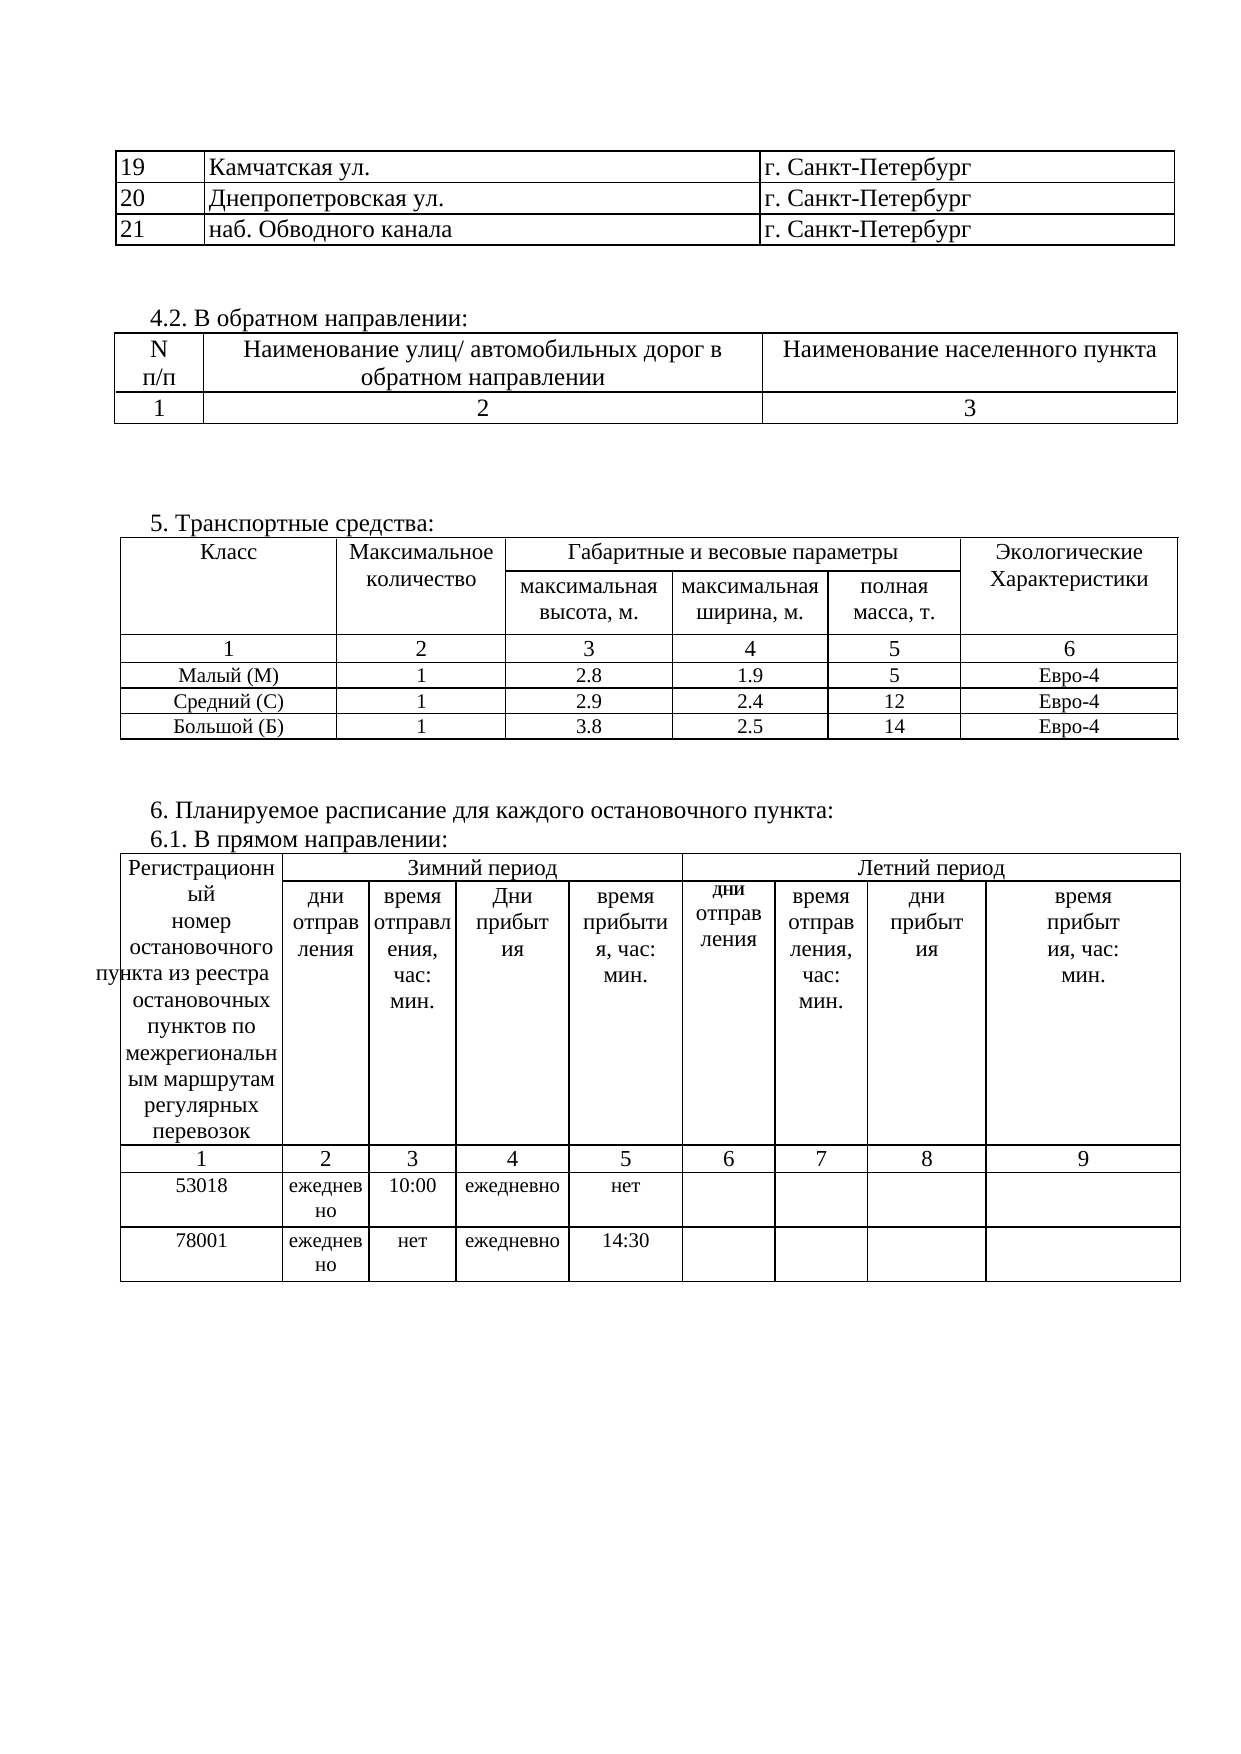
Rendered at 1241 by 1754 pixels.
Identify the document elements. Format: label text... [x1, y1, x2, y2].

table_header Регистрационный номер остановочного пункта из реестра остановочных пунктов по межрегиональным маршрутам регулярных перевозок [121, 854, 282, 1144]
table_cell 2.9 [506, 689, 672, 713]
table_cell Евро-4 [961, 689, 1177, 713]
table_cell [776, 1228, 867, 1281]
table_cell максимальная ширина, м. [673, 572, 827, 633]
text 4.2. В обратном направлении: [150, 303, 1090, 332]
table_cell 1 [115, 392, 203, 423]
table_cell 12 [829, 689, 960, 713]
table_header Наименование населенного пункта [763, 334, 1177, 391]
table_cell 3.8 [506, 714, 672, 738]
table_cell 10:00 [370, 1173, 455, 1226]
table_cell 6 [961, 635, 1177, 661]
table_cell 21 [117, 215, 204, 244]
table_cell 5 [570, 1146, 682, 1172]
table_cell [868, 1173, 985, 1226]
table_cell 7 [776, 1146, 867, 1172]
table_cell ежедневно [457, 1228, 568, 1281]
table_cell 19 [117, 152, 204, 181]
table_cell 9 [987, 1146, 1180, 1172]
table_cell Евро-4 [961, 714, 1177, 738]
table_cell 1 [337, 714, 505, 738]
table_cell 3 [763, 391, 1177, 423]
table_cell максимальная высота, м. [506, 572, 672, 633]
table_cell 2.4 [673, 689, 827, 713]
table_cell 53018 [121, 1173, 282, 1226]
table_cell [683, 1173, 774, 1226]
table_cell Днепропетровская ул. [205, 183, 759, 213]
table_cell [987, 1173, 1180, 1226]
table_cell г. Санкт-Петербург [761, 152, 1174, 181]
table_header Наименование улиц/ автомобильных дорог в обратном направлении [204, 334, 762, 391]
text 6. Планируемое расписание для каждого остановочного пункта: [150, 795, 1090, 824]
table_header Экологические Характеристики [961, 538, 1177, 633]
table_header Летний период [683, 854, 1180, 880]
table_cell 78001 [121, 1228, 282, 1281]
text 6.1. В прямом направлении: [150, 824, 1090, 852]
table_cell 5 [829, 635, 960, 661]
table_cell 3 [506, 635, 672, 661]
table_cell 4 [457, 1146, 568, 1172]
table_cell 14:30 [570, 1228, 682, 1281]
text 5. Транспортные средства: [150, 508, 1090, 537]
table_cell 5 [829, 663, 960, 687]
table_header Максимальное количество [337, 538, 505, 633]
table_cell г. Санкт-Петербург [761, 215, 1174, 244]
table_header Зимний период [283, 854, 682, 880]
table_cell нет [370, 1228, 455, 1281]
table_cell 14 [829, 714, 960, 738]
table_cell ежедневно [283, 1173, 368, 1226]
table_cell Дни прибыт ия [457, 882, 568, 1144]
table_cell ДНИ отправ ления [683, 882, 774, 1144]
table_cell [868, 1228, 985, 1281]
table_cell Средний (С) [121, 689, 336, 713]
table_cell полная масса, т. [829, 572, 960, 633]
table_cell 1 [337, 689, 505, 713]
table_cell 1.9 [673, 663, 827, 687]
table_cell Малый (М) [121, 663, 336, 687]
table_header Габаритные и весовые параметры [506, 538, 960, 570]
table_cell 6 [683, 1146, 774, 1172]
table_cell 1 [121, 1146, 282, 1172]
table_cell Евро-4 [961, 663, 1177, 687]
table_cell наб. Обводного канала [205, 215, 759, 244]
table_header Класс [121, 538, 336, 633]
table_header N п/п [115, 334, 203, 391]
table_cell нет [570, 1173, 682, 1226]
table_cell 2 [204, 393, 762, 423]
table_cell [776, 1173, 867, 1226]
table_cell 8 [868, 1146, 985, 1172]
table_cell 2 [283, 1146, 368, 1172]
table_cell время отправл ения, час: мин. [370, 882, 455, 1144]
table_cell 2 [337, 635, 505, 661]
table_cell 20 [117, 183, 204, 213]
table_cell дни прибыт ия [868, 882, 985, 1144]
table_cell 1 [121, 635, 336, 661]
table_cell ежедневно [283, 1228, 368, 1281]
table_cell [987, 1228, 1180, 1281]
table_cell Большой (Б) [121, 714, 336, 738]
table_cell время прибыти я, час: мин. [570, 882, 682, 1144]
table_cell время прибыт ия, час: мин. [987, 882, 1180, 1144]
table_cell Камчатская ул. [205, 152, 759, 181]
table_cell 2.5 [673, 714, 827, 738]
table_cell 1 [337, 663, 505, 687]
table_cell 4 [673, 635, 827, 661]
table_cell время отправ ления, час: мин. [776, 882, 867, 1144]
table_cell г. Санкт-Петербург [761, 183, 1174, 213]
table_cell дни отправ ления [283, 882, 368, 1144]
table_cell 3 [370, 1146, 455, 1172]
table_cell 2.8 [506, 663, 672, 687]
table_cell [683, 1228, 774, 1281]
table_cell ежедневно [457, 1173, 568, 1226]
